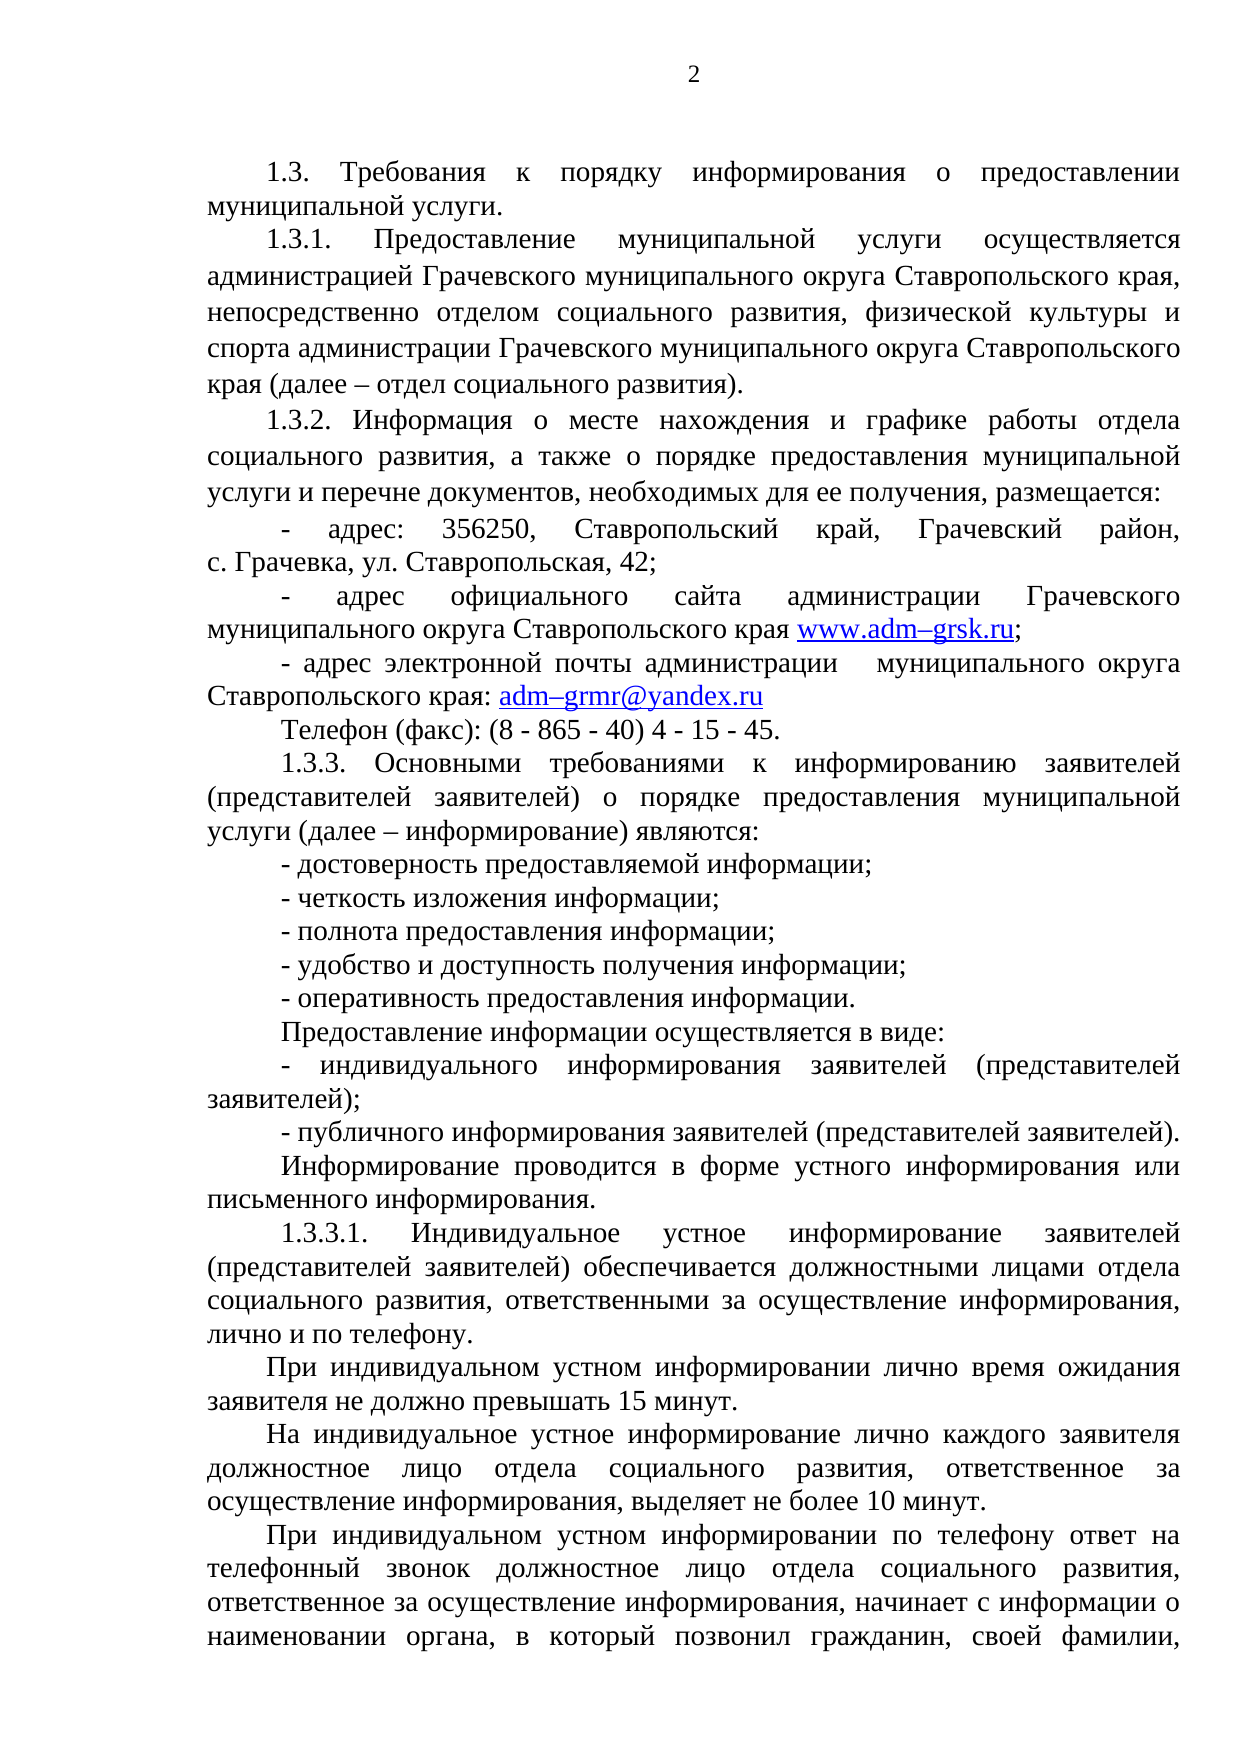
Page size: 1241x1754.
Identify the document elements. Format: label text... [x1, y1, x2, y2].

text 1.3.1. Предоставление муниципальной услуги осуществляется администрацией Грачевского муниципального округа Ставропольского края, непосредственно отделом социального развития, физической культуры и спорта администрации Грачевского муниципального округа Ставропольского края (далее – отдел социального развития). [207, 222, 1181, 400]
text - адрес электронной почты администрации муниципального округа Ставропольского края: adm–grmr@yandex.ru [207, 645, 1181, 712]
text - полнота предоставления информации; [207, 913, 1181, 947]
text 1.3.2. Информация о месте нахождения и графике работы отдела социального развития, а также о порядке предоставления муниципальной услуги и перечне документов, необходимых для ее получения, размещается: [207, 402, 1181, 508]
text 1.3.3. Основными требованиями к информированию заявителей (представителей заявителей) о порядке предоставления муниципальной услуги (далее – информирование) являются: [207, 746, 1181, 846]
text 1.3.3.1. Индивидуальное устное информирование заявителей (представителей заявителей) обеспечивается должностными лицами отдела социального развития, ответственными за осуществление информирования, лично и по телефону. [207, 1215, 1181, 1349]
text Информирование проводится в форме устного информирования или письменного информирования. [207, 1148, 1181, 1215]
text - адрес: 356250, Ставропольский край, Грачевский район, с. Грачевка, ул. Ставропольская, 42; [207, 511, 1181, 578]
text - четкость изложения информации; [207, 880, 1181, 913]
text Предоставление информации осуществляется в виде: [207, 1014, 1181, 1047]
text - удобство и доступность получения информации; [207, 947, 1181, 980]
text При индивидуальном устном информировании лично время ожидания заявителя не должно превышать 15 минут. [207, 1349, 1181, 1416]
text - оперативность предоставления информации. [207, 980, 1181, 1014]
text 1.3. Требования к порядку информирования о предоставлении муниципальной услуги. [207, 154, 1181, 222]
text Телефон (факс): (8 - 865 - 40) 4 - 15 - 45. [207, 712, 1181, 746]
text На индивидуальное устное информирование лично каждого заявителя должностное лицо отдела социального развития, ответственное за осуществление информирования, выделяет не более 10 минут. [207, 1416, 1181, 1517]
text - публичного информирования заявителей (представителей заявителей). [207, 1114, 1181, 1148]
text - достоверность предоставляемой информации; [207, 846, 1181, 880]
text - адрес официального сайта администрации Грачевского муниципального округа Ставропольского края www.adm–grsk.ru; [207, 578, 1181, 645]
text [207, 1517, 1181, 1651]
text - индивидуального информирования заявителей (представителей заявителей); [207, 1047, 1181, 1114]
